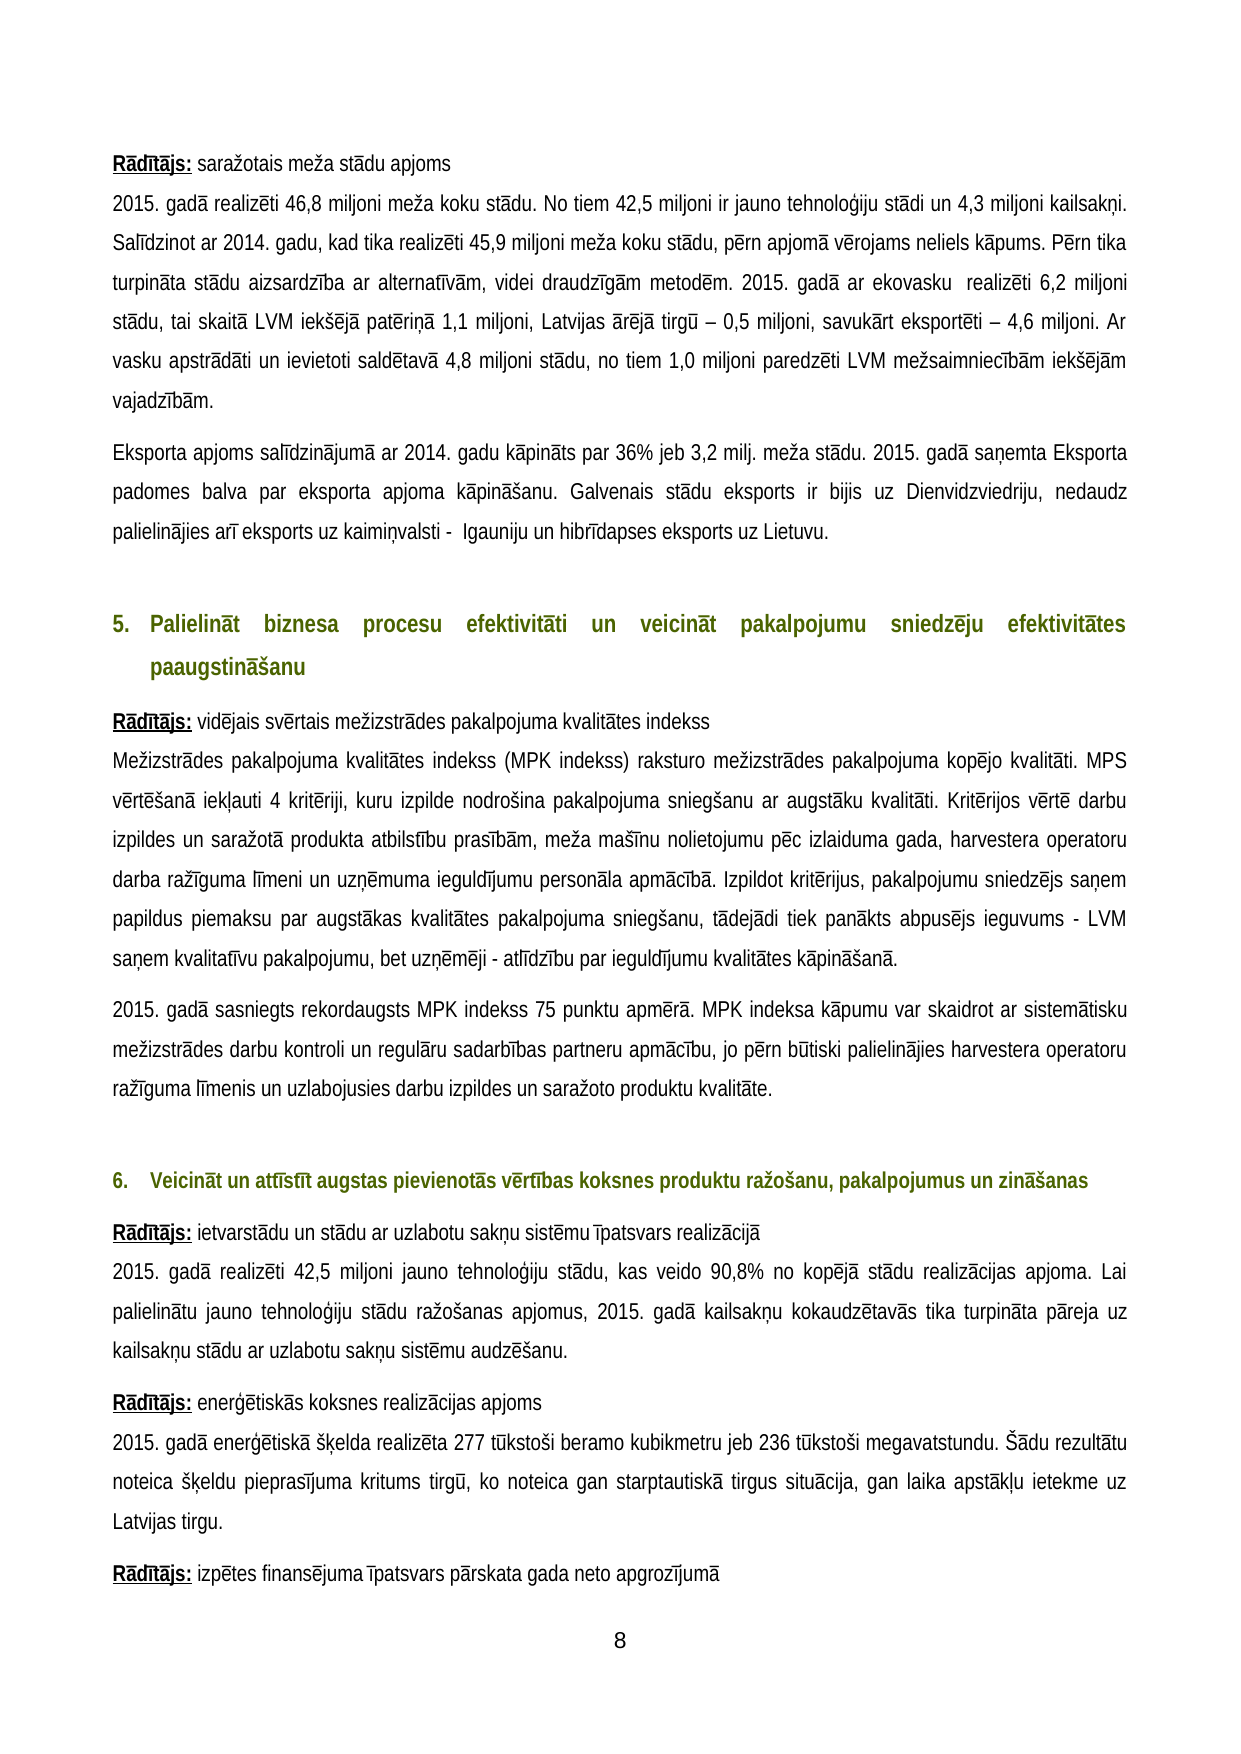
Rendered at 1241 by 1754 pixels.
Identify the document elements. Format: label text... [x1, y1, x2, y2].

text Rādītājs: enerģētiskās koksnes realizācijas apjoms [112, 1389, 1128, 1416]
text Eksporta apjoms salīdzinājumā ar 2014. gadu kāpināts par 36% jeb 3,2 milj. meža stādu. 2015. gadā saņemta Eksporta padomes balva par eksporta apjoma kāpināšanu. Galvenais stādu eksports ir bijis uz Dienvidzviedriju, nedaudz palielinājies arī eksports uz kaimiņvalsti - Igauniju un hibrīdapses eksports uz Lietuvu. [112, 439, 1128, 544]
text 2015. gadā sasniegts rekordaugsts MPK indekss 75 punktu apmērā. MPK indeksa kāpumu var skaidrot ar sistemātisku mežizstrādes darbu kontroli un regulāru sadarbības partneru apmācību, jo pērn būtiski palielinājies harvestera operatoru ražīguma līmenis un uzlabojusies darbu izpildes un saražoto produktu kvalitāte. [112, 996, 1128, 1102]
list Palielināt biznesa procesu efektivitāti un veicināt pakalpojumu sniedzēju efektivitātes paaugstināšanu [112, 609, 1128, 681]
list Veicināt un attīstīt augstas pievienotās vērtības koksnes produktu ražošanu, pakalpojumus un zināšanas [112, 1167, 1128, 1193]
text Rādītājs: vidējais svērtais mežizstrādes pakalpojuma kvalitātes indekss [112, 708, 1128, 734]
text Rādītājs: saražotais meža stādu apjoms [112, 150, 1128, 176]
text 2015. gadā realizēti 42,5 miljoni jauno tehnoloģiju stādu, kas veido 90,8% no kopējā stādu realizācijas apjoma. Lai palielinātu jauno tehnoloģiju stādu ražošanas apjomus, 2015. gadā kailsakņu kokaudzētavās tika turpināta pāreja uz kailsakņu stādu ar uzlabotu sakņu sistēmu audzēšanu. [112, 1258, 1128, 1364]
text Rādītājs: izpētes finansējuma īpatsvars pārskata gada neto apgrozījumā [112, 1560, 1128, 1586]
text Mežizstrādes pakalpojuma kvalitātes indekss (MPK indekss) raksturo mežizstrādes pakalpojuma kopējo kvalitāti. MPS vērtēšanā iekļauti 4 kritēriji, kuru izpilde nodrošina pakalpojuma sniegšanu ar augstāku kvalitāti. Kritērijos vērtē darbu izpildes un saražotā produkta atbilstību prasībām, meža mašīnu nolietojumu pēc izlaiduma gada, harvestera operatoru darba ražīguma līmeni un uzņēmuma ieguldījumu personāla apmācībā. Izpildot kritērijus, pakalpojumu sniedzējs saņem papildus piemaksu par augstākas kvalitātes pakalpojuma sniegšanu, tādejādi tiek panākts abpusējs ieguvums - LVM saņem kvalitatīvu pakalpojumu, bet uzņēmēji - atlīdzību par ieguldījumu kvalitātes kāpināšanā. [112, 747, 1128, 971]
text Rādītājs: ietvarstādu un stādu ar uzlabotu sakņu sistēmu īpatsvars realizācijā [112, 1219, 1128, 1245]
text 2015. gadā realizēti 46,8 miljoni meža koku stādu. No tiem 42,5 miljoni ir jauno tehnoloģiju stādi un 4,3 miljoni kailsakņi. Salīdzinot ar 2014. gadu, kad tika realizēti 45,9 miljoni meža koku stādu, pērn apjomā vērojams neliels kāpums. Pērn tika turpināta stādu aizsardzība ar alternatīvām, videi draudzīgām metodēm. 2015. gadā ar ekovasku realizēti 6,2 miljoni stādu, tai skaitā LVM iekšējā patēriņā 1,1 miljoni, Latvijas ārējā tirgū – 0,5 miljoni, savukārt eksportēti – 4,6 miljoni. Ar vasku apstrādāti un ievietoti saldētavā 4,8 miljoni stādu, no tiem 1,0 miljoni paredzēti LVM mežsaimniecībām iekšējām vajadzībām. [112, 189, 1128, 413]
text 2015. gadā enerģētiskā šķelda realizēta 277 tūkstoši beramo kubikmetru jeb 236 tūkstoši megavatstundu. Šādu rezultātu noteica šķeldu pieprasījuma kritums tirgū, ko noteica gan starptautiskā tirgus situācija, gan laika apstākļu ietekme uz Latvijas tirgu. [112, 1429, 1128, 1534]
